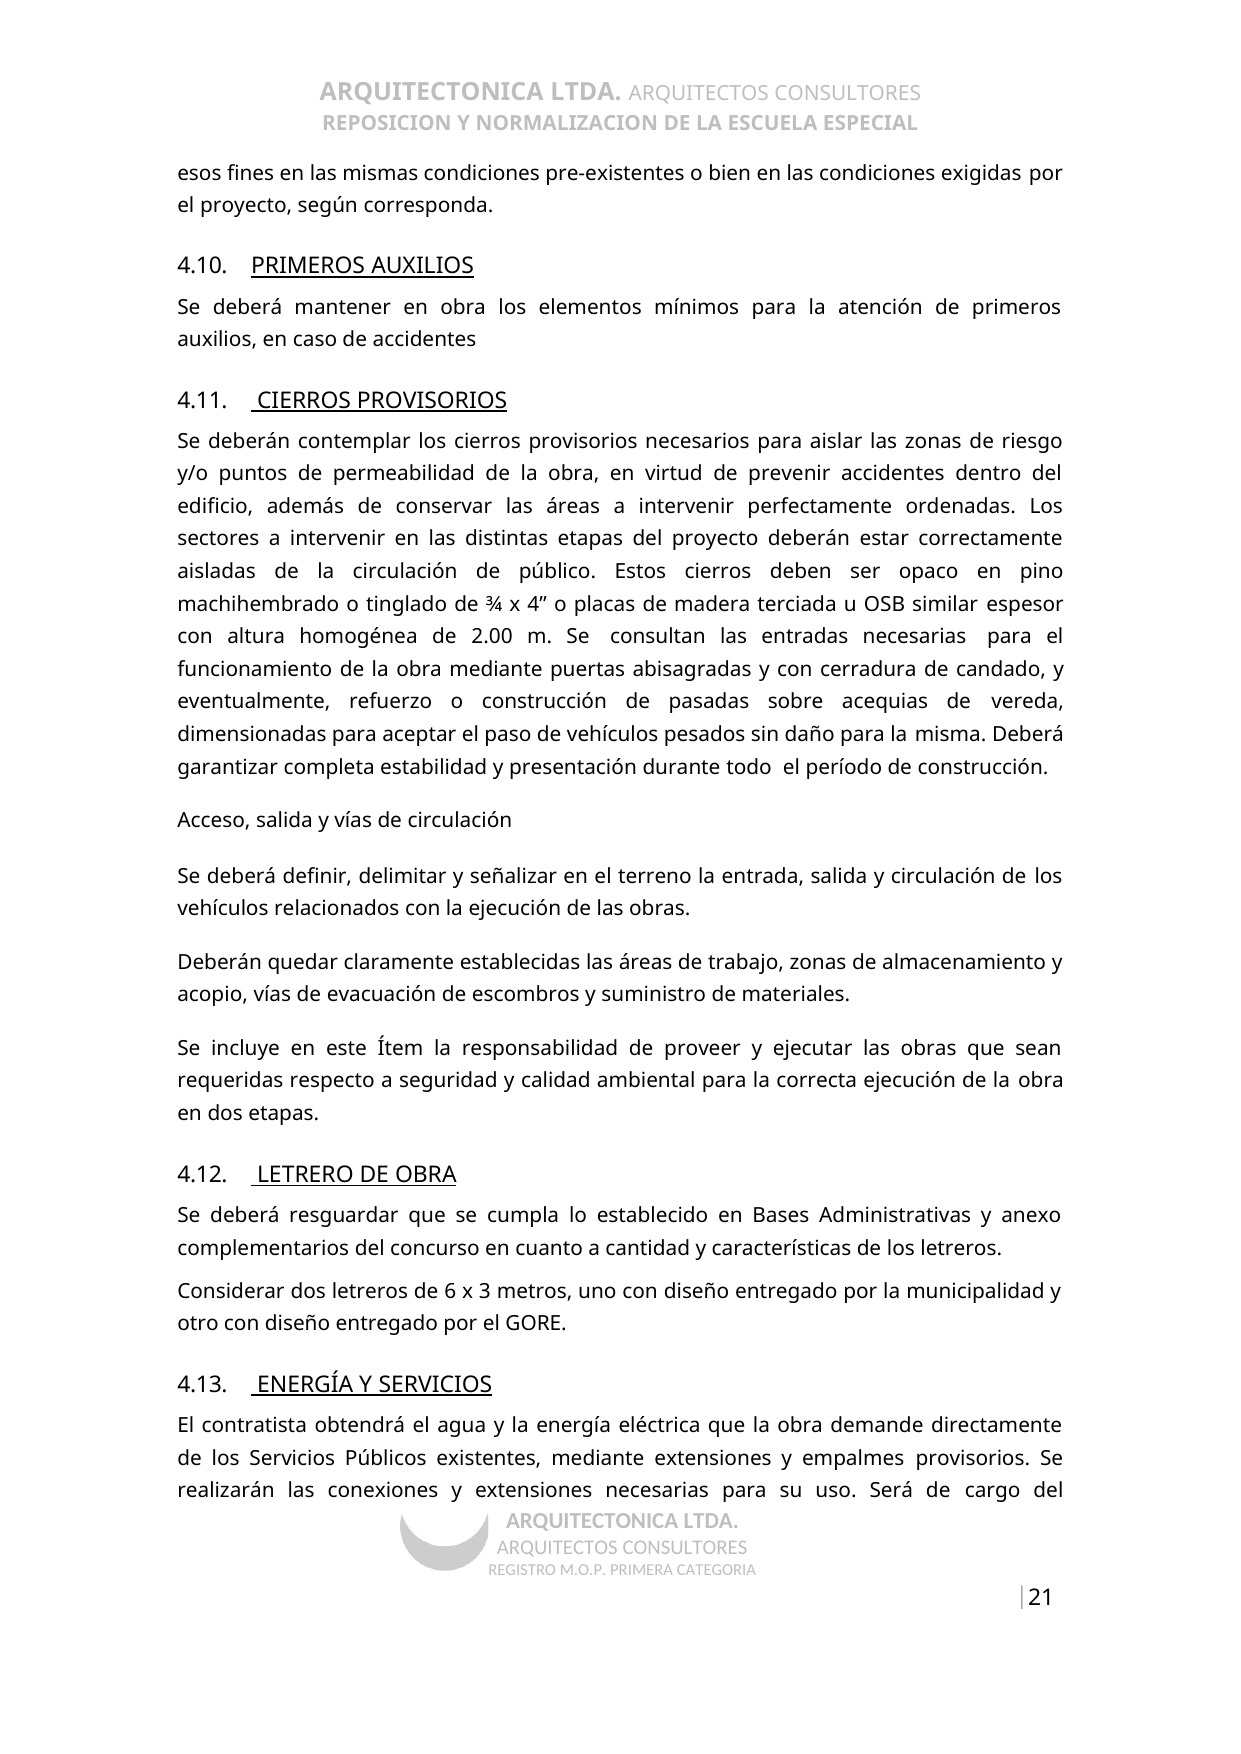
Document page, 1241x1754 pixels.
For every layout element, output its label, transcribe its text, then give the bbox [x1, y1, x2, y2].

text Se deberán contemplar los cierros provisorios necesarios para aislar las zonas de riesgo y/o puntos de permeabilidad de la obra, en virtud de prevenir accidentes dentro del edificio, además de conservar las áreas a intervenir perfectamente ordenadas. Los sectores a intervenir en las distintas etapas del proyecto deberán estar correctamente aisladas de la circulación de público. Estos cierros deben ser opaco en pino machihembrado o tinglado de ¾ x 4” o placas de madera terciada u OSB similar espesor con altura homogénea de 2.00 m. Se consultan las entradas necesarias para el funcionamiento de la obra mediante puertas abisagradas y con cerradura de candado, y eventualmente, refuerzo o construcción de pasadas sobre acequias de vereda, dimensionadas para aceptar el paso de vehículos pesados sin daño para la misma. Deberá garantizar completa estabilidad y presentación durante todo el período de construcción. [177, 426, 1064, 780]
text Deberán quedar claramente establecidas las áreas de trabajo, zonas de almacenamiento y acopio, vías de evacuación de escombros y suministro de materiales. [177, 947, 1063, 1008]
text Se deberá definir, delimitar y señalizar en el terreno la entrada, salida y circulación de los vehículos relacionados con la ejecución de las obras. [177, 861, 1062, 922]
text Considerar dos letreros de 6 x 3 metros, uno con diseño entregado por la municipalidad y otro con diseño entregado por el GORE. [177, 1276, 1063, 1337]
text Se deberá resguardar que se cumpla lo establecido en Bases Administrativas y anexo complementarios del concurso en cuanto a cantidad y características de los letreros. [177, 1200, 1063, 1261]
subtitle LETRERO DE OBRA [177, 1158, 1223, 1189]
text Se incluye en este Ítem la responsabilidad de proveer y ejecutar las obras que sean requeridas respecto a seguridad y calidad ambiental para la correcta ejecución de la obra en dos etapas. [177, 1033, 1064, 1126]
text esos fines en las mismas condiciones pre-existentes o bien en las condiciones exigidas por el proyecto, según corresponda. [177, 158, 1063, 219]
subtitle CIERROS PROVISORIOS [177, 384, 1223, 415]
subtitle PRIMEROS AUXILIOS [177, 249, 1223, 281]
picture [399, 1513, 489, 1571]
text Acceso, salida y vías de circulación [177, 805, 1223, 834]
text Se deberá mantener en obra los elementos mínimos para la atención de primeros auxilios, en caso de accidentes [177, 292, 1063, 352]
subtitle ENERGÍA Y SERVICIOS [177, 1368, 1223, 1399]
